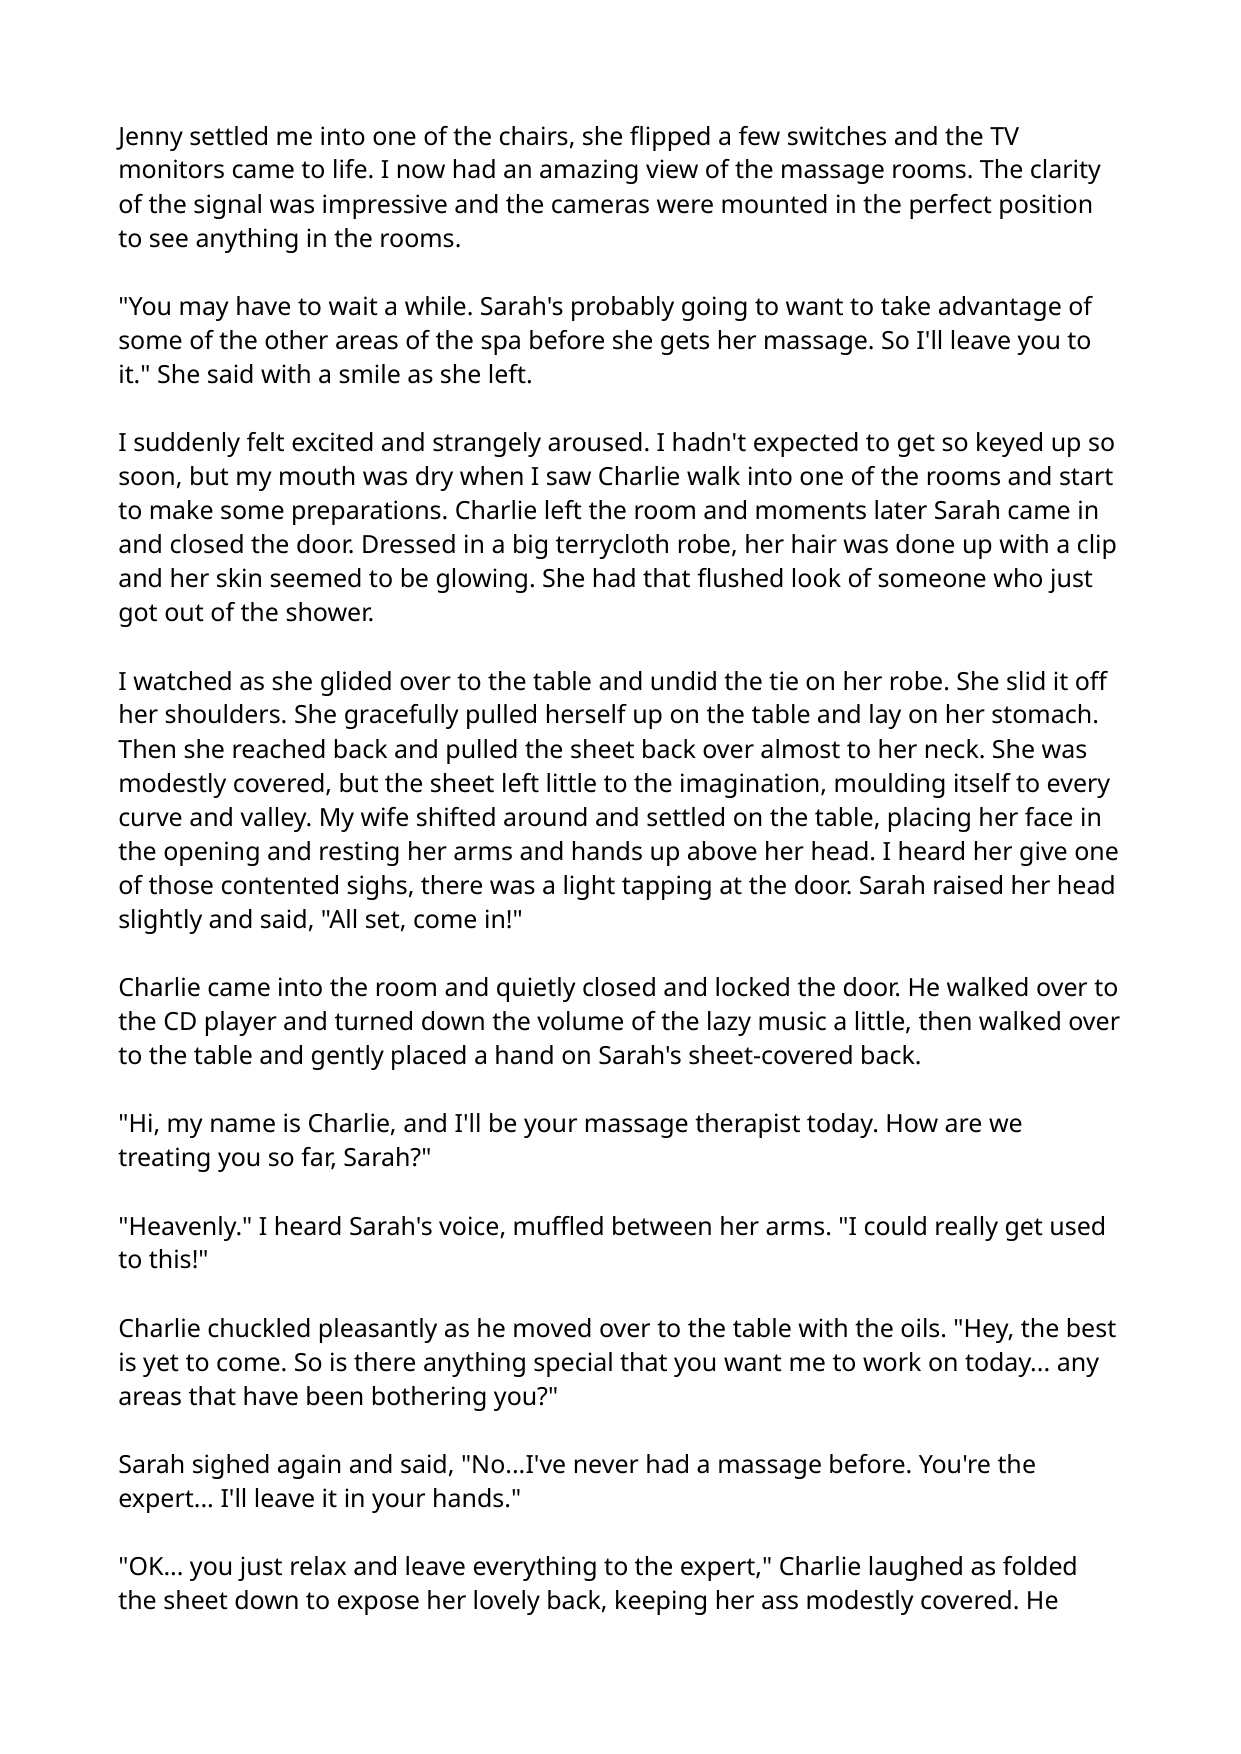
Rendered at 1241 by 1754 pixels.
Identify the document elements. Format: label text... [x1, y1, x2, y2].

text I suddenly felt excited and strangely aroused. I hadn't expected to get so keyed up so soon, but my mouth was dry when I saw Charlie walk into one of the rooms and start to make some preparations. Charlie left the room and moments later Sarah came in and closed the door. Dressed in a big terrycloth robe, her hair was done up with a clip and her skin seemed to be glowing. She had that flushed look of someone who just got out of the shower. [118, 425, 1122, 629]
text Charlie came into the room and quietly closed and locked the door. He walked over to the CD player and turned down the volume of the lazy music a little, then walked over to the table and gently placed a hand on Sarah's sheet-covered back. [118, 970, 1122, 1072]
text "Hi, my name is Charlie, and I'll be your massage therapist today. How are we treating you so far, Sarah?" [118, 1106, 1122, 1174]
text "Heavenly." I heard Sarah's voice, muffled between her arms. "I could really get used to this!" [118, 1208, 1122, 1276]
text Jenny settled me into one of the chairs, she flipped a few switches and the TV monitors came to life. I now had an amazing view of the massage rooms. The clarity of the signal was impressive and the cameras were mounted in the perfect position to see anything in the rooms. [118, 118, 1122, 254]
text Charlie chuckled pleasantly as he moved over to the table with the oils. "Hey, the best is yet to come. So is there anything special that you want me to work on today... any areas that have been bothering you?" [118, 1310, 1122, 1412]
text "You may have to wait a while. Sarah's probably going to want to take advantage of some of the other areas of the spa before she gets her massage. So I'll leave you to it." She said with a smile as she left. [118, 288, 1122, 391]
text Sarah sighed again and said, "No...I've never had a massage before. You're the expert... I'll leave it in your hands." [118, 1447, 1122, 1515]
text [118, 1549, 1122, 1617]
text I watched as she glided over to the table and undid the tie on her robe. She slid it off her shoulders. She gracefully pulled herself up on the table and lay on her stomach. Then she reached back and pulled the sheet back over almost to her neck. She was modestly covered, but the sheet left little to the imagination, moulding itself to every curve and valley. My wife shifted around and settled on the table, placing her face in the opening and resting her arms and hands up above her head. I heard her give one of those contented sighs, there was a light tapping at the door. Sarah raised her head slightly and said, "All set, come in!" [118, 663, 1122, 936]
